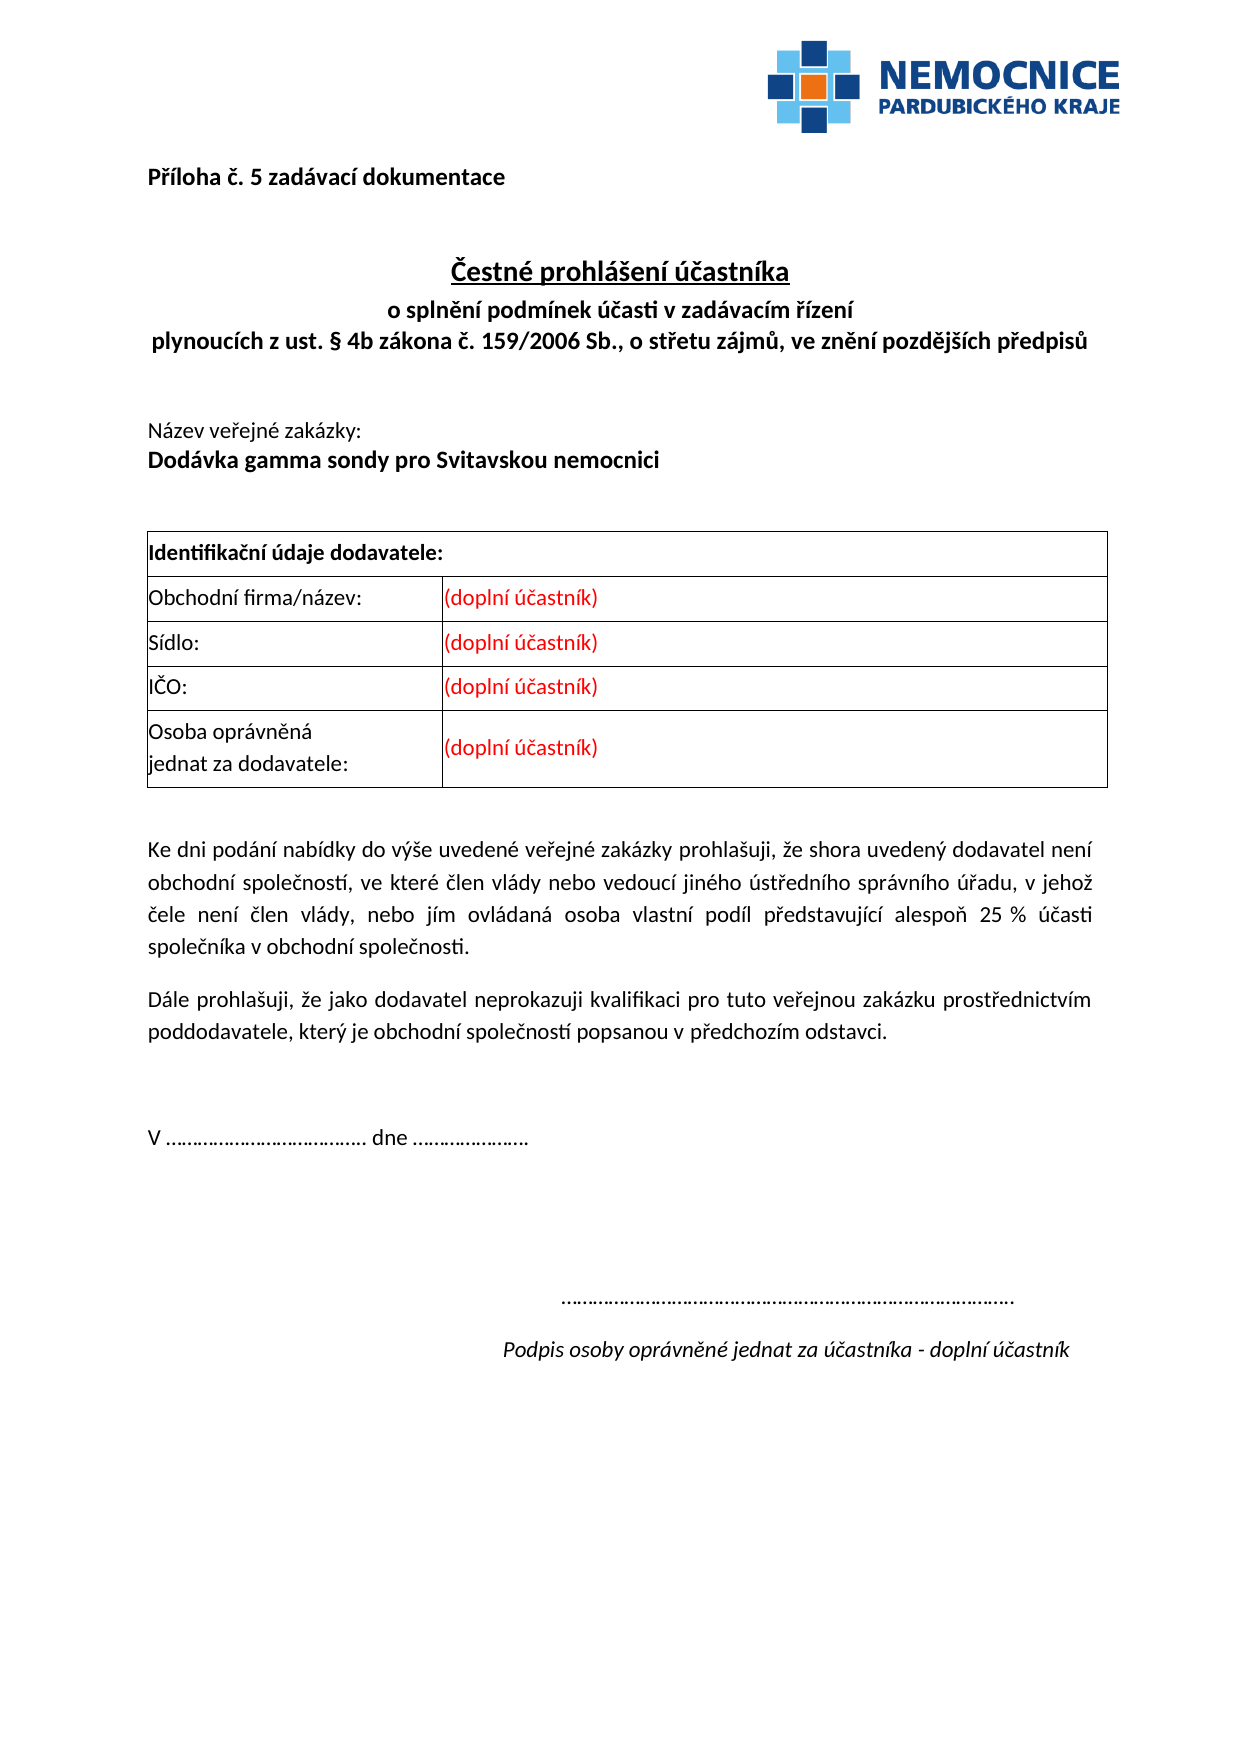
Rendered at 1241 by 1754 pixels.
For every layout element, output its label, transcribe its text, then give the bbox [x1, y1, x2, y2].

text Ke dni podání nabídky do výše uvedené veřejné zakázky prohlašuji, že shora uvedený dodavatel není obchodní společností, ve které člen vlády nebo vedoucí jiného ústředního správního úřadu, v jehož čele není člen vlády, nebo jím ovládaná osoba vlastní podíl představující alespoň 25 % účasti společníka v obchodní společnosti. [148, 836, 1093, 960]
text Příloha č. 5 zadávací dokumentace [148, 161, 1093, 192]
table_cell Sídlo: [148, 622, 442, 666]
table_cell (doplní účastník) [443, 622, 1107, 666]
table_cell IČO: [148, 667, 442, 710]
text Čestné prohlášení účastníka [148, 253, 1093, 288]
text Dodávka gamma sondy pro Svitavskou nemocnici [148, 444, 1093, 475]
table_header Identifikační údaje dodavatele: [148, 532, 1107, 576]
table_cell (doplní účastník) [443, 711, 1107, 787]
text V ……………………………….. dne …………………. [148, 1123, 1093, 1151]
table_cell Osoba oprávněná jednat za dodavatele: [148, 711, 442, 787]
table_cell (doplní účastník) [443, 667, 1107, 710]
text o splnění podmínek účasti v zadávacím řízení plynoucích z ust. § 4b zákona č. 159/2006 Sb., o střetu zájmů, ve znění pozdějších předpisů [148, 294, 1093, 356]
picture [766, 39, 1120, 134]
text Dále prohlašuji, že jako dodavatel neprokazuji kvalifikaci pro tuto veřejnou zakázku prostřednictvím poddodavatele, který je obchodní společností popsanou v předchozím odstavci. [148, 985, 1093, 1045]
text Název veřejné zakázky: [148, 417, 1093, 444]
table_cell (doplní účastník) [443, 577, 1107, 621]
table_cell Obchodní firma/název: [148, 577, 442, 621]
text ………………………………………………………………………….. [148, 1282, 1093, 1310]
text Podpis osoby oprávněné jednat za účastníka - doplní účastník [148, 1335, 1093, 1363]
